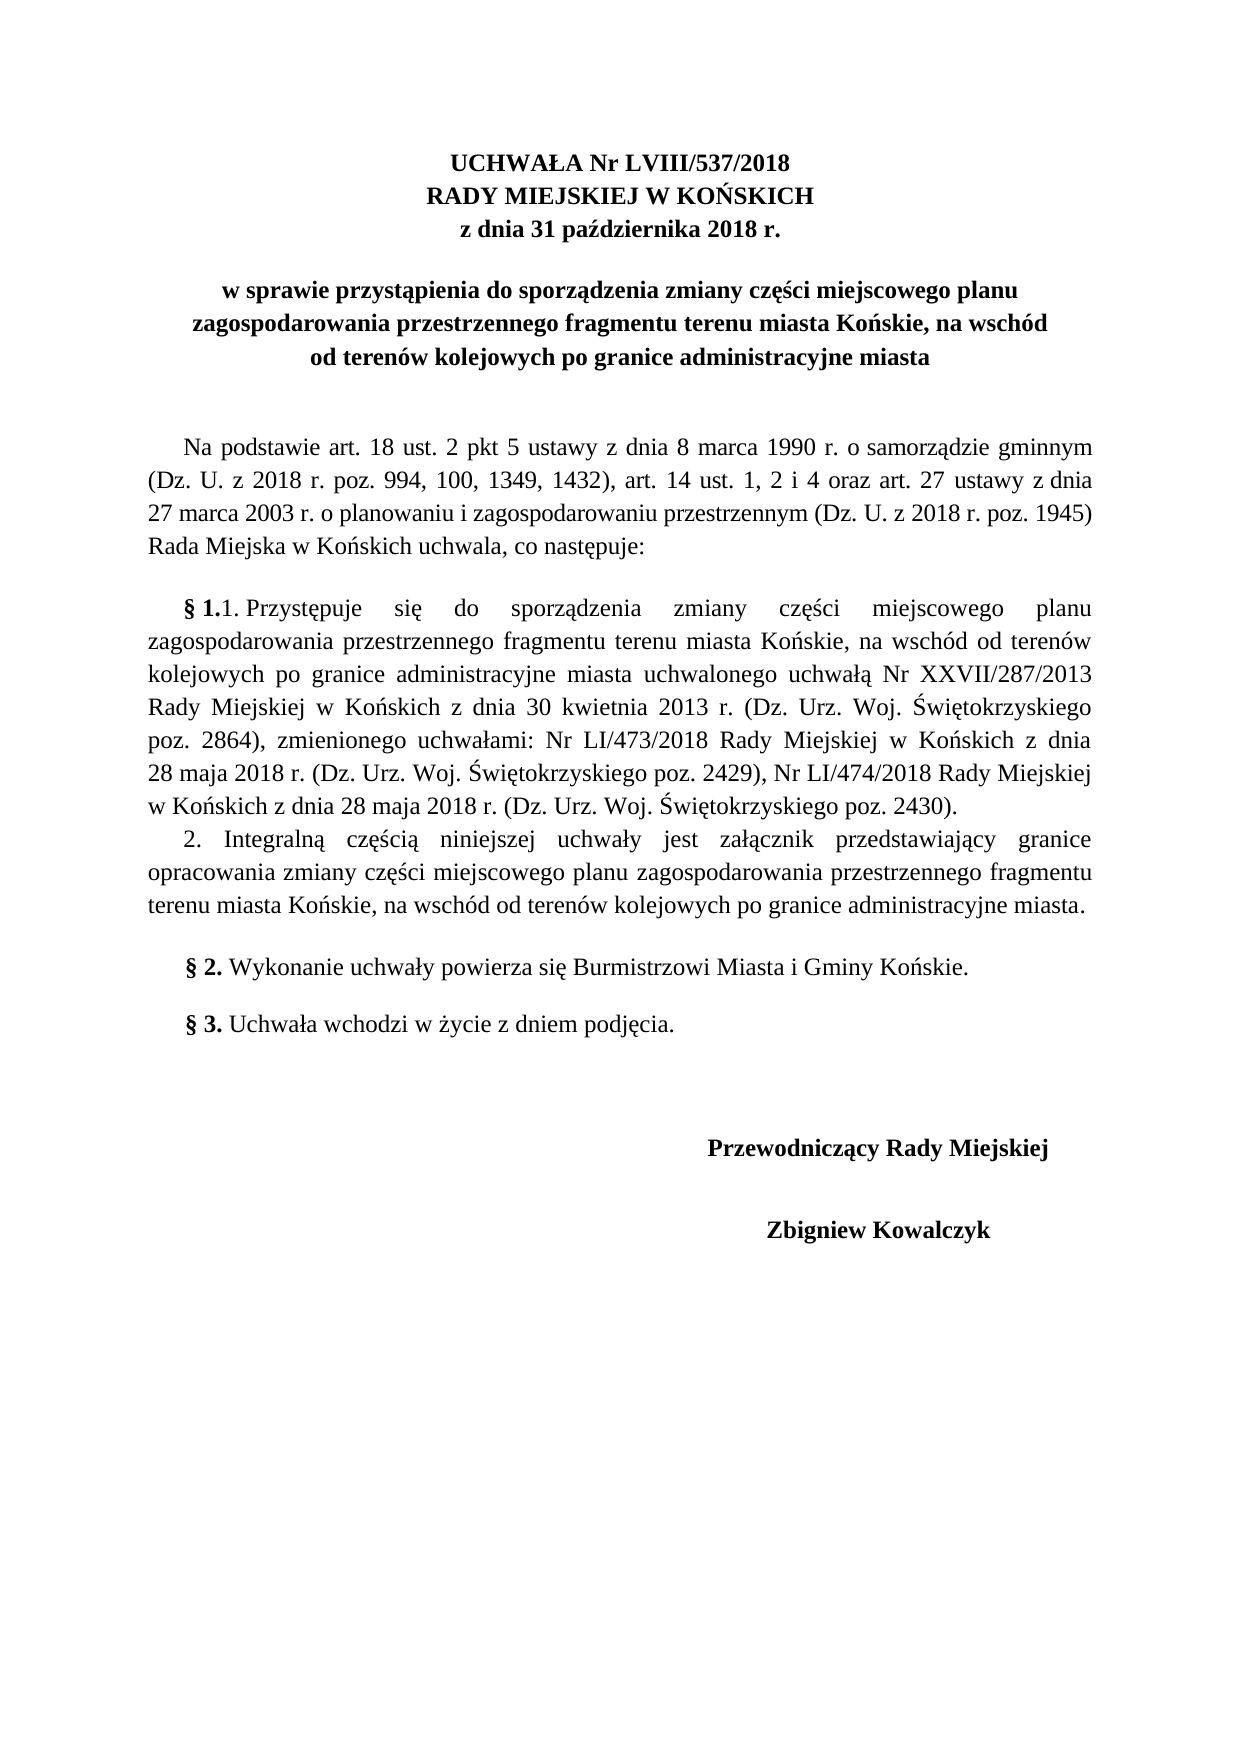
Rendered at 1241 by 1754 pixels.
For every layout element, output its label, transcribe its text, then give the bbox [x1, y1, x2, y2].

text RADY MIEJSKIEJ W KOŃSKICH [148, 181, 1092, 209]
text Na podstawie art. 18 ust. 2 pkt 5 ustawy z dnia 8 marca 1990 r. o samorządzie gminnym (Dz. U. z 2018 r. poz. 994, 100, 1349, 1432), art. 14 ust. 1, 2 i 4 oraz art. 27 ustawy z dnia 27 marca 2003 r. o planowaniu i zagospodarowaniu przestrzennym (Dz. U. z 2018 r. poz. 1945) Rada Miejska w Końskich uchwala, co następuje: [148, 432, 1092, 560]
text § 3. Uchwała wchodzi w życie z dniem podjęcia. [149, 1009, 1092, 1038]
text § 1.1. Przystępuje się do sporządzenia zmiany części miejscowego planu zagospodarowania przestrzennego fragmentu terenu miasta Końskie, na wschód od terenów kolejowych po granice administracyjne miasta uchwalonego uchwałą Nr XXVII/287/2013 Rady Miejskiej w Końskich z dnia 30 kwietnia 2013 r. (Dz. Urz. Woj. Świętokrzyskiego poz. 2864), zmienionego uchwałami: Nr LI/473/2018 Rady Miejskiej w Końskich z dnia 28 maja 2018 r. (Dz. Urz. Woj. Świętokrzyskiego poz. 2429), Nr LI/474/2018 Rady Miejskiej w Końskich z dnia 28 maja 2018 r. (Dz. Urz. Woj. Świętokrzyskiego poz. 2430). [148, 593, 1092, 820]
text UCHWAŁA Nr LVIII/537/2018 [148, 148, 1092, 176]
text z dnia 31 października 2018 r. [148, 214, 1092, 242]
text Zbigniew Kowalczyk [590, 1216, 1092, 1244]
text 2. Integralną częścią niniejszej uchwały jest załącznik przedstawiający granice opracowania zmiany części miejscowego planu zagospodarowania przestrzennego fragmentu terenu miasta Końskie, na wschód od terenów kolejowych po granice administracyjne miasta. [148, 824, 1092, 919]
text § 2. Wykonanie uchwały powierza się Burmistrzowi Miasta i Gminy Końskie. [149, 952, 1092, 981]
text w sprawie przystąpienia do sporządzenia zmiany części miejscowego planu zagospodarowania przestrzennego fragmentu terenu miasta Końskie, na wschód od terenów kolejowych po granice administracyjne miasta [148, 276, 1092, 370]
text Przewodniczący Rady Miejskiej [590, 1133, 1092, 1162]
